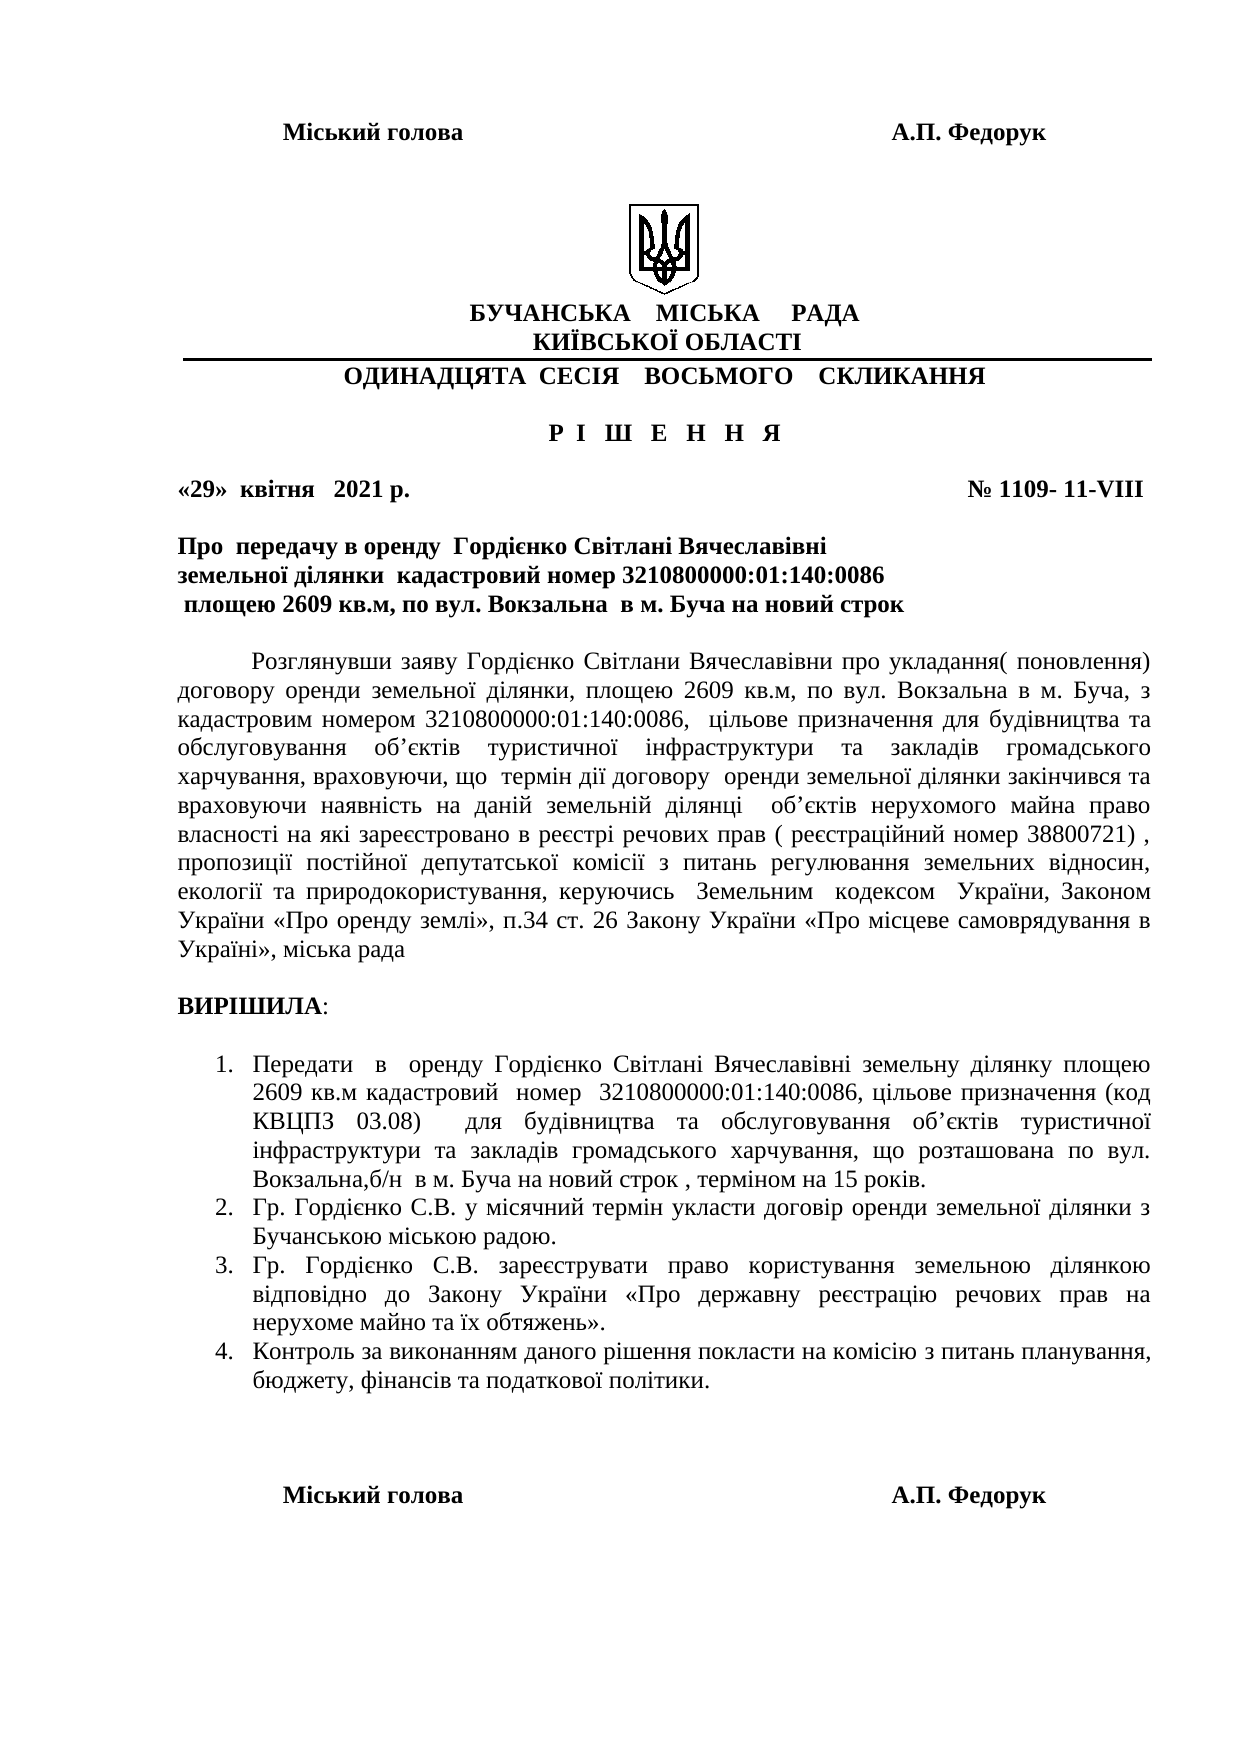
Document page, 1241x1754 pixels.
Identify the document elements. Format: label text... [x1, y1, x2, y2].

list Гр. Гордієнко С.В. у місячний термін укласти договір оренди земельної ділянки з Бучанською міською радою. [215, 1192, 1152, 1250]
text ОДИНАДЦЯТА СЕСІЯ ВОСЬМОГО СКЛИКАННЯ [177, 361, 1152, 390]
text БУЧАНСЬКА МІСЬКА РАДА [177, 298, 1152, 327]
text площею 2609 кв.м, по вул. Вокзальна в м. Буча на новий строк [177, 589, 1152, 617]
text Про передачу в оренду Гордієнко Світлані Вячеславівні [177, 531, 1152, 560]
list Передати в оренду Гордієнко Світлані Вячеславівні земельну ділянку площею 2609 кв.м кадастровий номер 3210800000:01:140:0086, цільове призначення (код КВЦПЗ 03.08) для будівництва та обслуговування об’єктів туристичної інфраструктури та закладів громадського харчування, що розташована по вул. Вокзальна,б/н в м. Буча на новий строк , терміном на 15 років. [215, 1049, 1152, 1192]
text КИЇВСЬКОЇ ОБЛАСТІ [183, 327, 1152, 358]
text земельної ділянки кадастровий номер 3210800000:01:140:0086 [177, 560, 1152, 589]
text ВИРІШИЛА: [177, 991, 1152, 1020]
text Міський голова А.П. Федорук [177, 117, 1152, 145]
list Контроль за виконанням даного рішення покласти на комісію з питань планування, бюджету, фінансів та податкової політики. [215, 1336, 1152, 1394]
text Розглянувши заяву Гордієнко Світлани Вячеславівни про укладання( поновлення) договору оренди земельної ділянки, площею 2609 кв.м, по вул. Вокзальна в м. Буча, з кадастровим номером 3210800000:01:140:0086, цільове призначення для будівництва та обслуговування об’єктів туристичної інфраструктури та закладів громадського харчування, враховуючи, що термін дії договору оренди земельної ділянки закінчився та враховуючи наявність на даній земельній ділянці об’єктів нерухомого майна право власності на які зареєстровано в реєстрі речових прав ( реєстраційний номер 38800721) , пропозиції постійної депутатської комісії з питань регулювання земельних відносин, екології та природокористування, керуючись Земельним кодексом України, Законом України «Про оренду землі», п.34 ст. 26 Закону України «Про місцеве самоврядування в Україні», міська рада [177, 646, 1152, 962]
list Гр. Гордієнко С.В. зареєструвати право користування земельною ділянкою відповідно до Закону України «Про державну реєстрацію речових прав на нерухоме майно та їх обтяжень». [215, 1250, 1152, 1336]
text «29» квітня 2021 р. № 1109- 11-VIIІ [177, 474, 1152, 502]
text Міський голова А.П. Федорук [177, 1480, 1152, 1509]
text Р І Ш Е Н Н Я [177, 418, 1152, 447]
